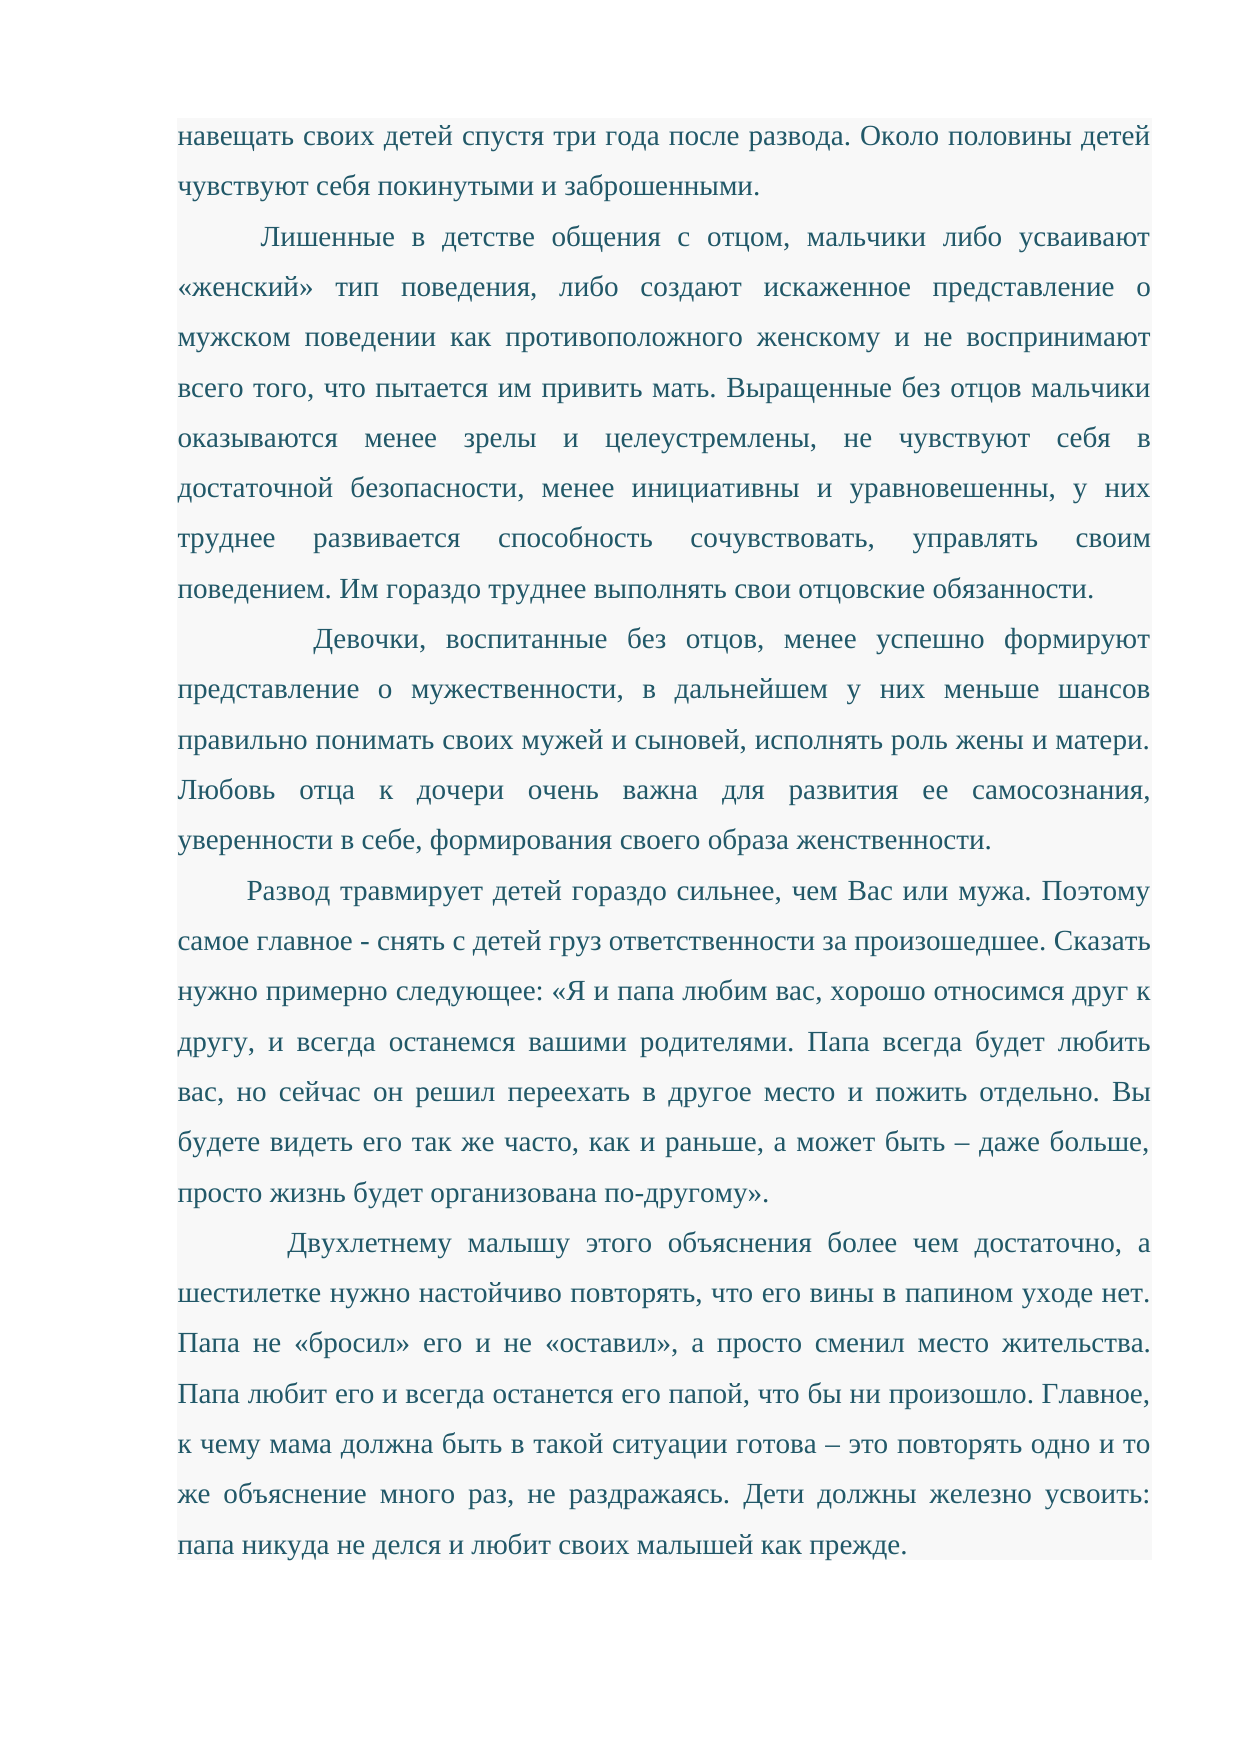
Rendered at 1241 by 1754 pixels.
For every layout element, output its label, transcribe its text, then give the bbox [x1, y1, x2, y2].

text Развод травмирует детей гораздо сильнее, чем Вас или мужа. Поэтому самое главное - снять с детей груз ответственности за произошедшее. Сказать нужно примерно следующее: «Я и папа любим вас, хорошо относимся друг к другу, и всегда останемся вашими родителями. Папа всегда будет любить вас, но сейчас он решил переехать в другое место и пожить отдельно. Вы будете видеть его так же часто, как и раньше, а может быть – даже больше, просто жизнь будет организована по-другому». [177, 873, 1152, 1208]
text Девочки, воспитанные без отцов, менее успешно формируют представление о мужественности, в дальнейшем у них меньше шансов правильно понимать своих мужей и сыновей, исполнять роль жены и матери. Любовь отца к дочери очень важна для развития ее самосознания, уверенности в себе, формирования своего образа женственности. [177, 621, 1152, 856]
text Двухлетнему малышу этого объяснения более чем достаточно, а шестилетке нужно настойчиво повторять, что его вины в папином уходе нет. Папа не «бросил» его и не «оставил», а просто сменил место жительства. Папа любит его и всегда останется его папой, что бы ни произошло. Главное, к чему мама должна быть в такой ситуации готова – это повторять одно и то же объяснение много раз, не раздражаясь. Дети должны железно усвоить: папа никуда не делся и любит своих малышей как прежде. [177, 1225, 1152, 1560]
text Лишенные в детстве общения с отцом, мальчики либо усваивают «женский» тип поведения, либо создают искаженное представление о мужском поведении как противоположного женскому и не воспринимают всего того, что пытается им привить мать. Выращенные без отцов мальчики оказываются менее зрелы и целеустремлены, не чувствуют себя в достаточной безопасности, менее инициативны и уравновешенны, у них труднее развивается способность сочувствовать, управлять своим поведением. Им гораздо труднее выполнять свои отцовские обязанности. [177, 219, 1152, 604]
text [177, 118, 1152, 202]
